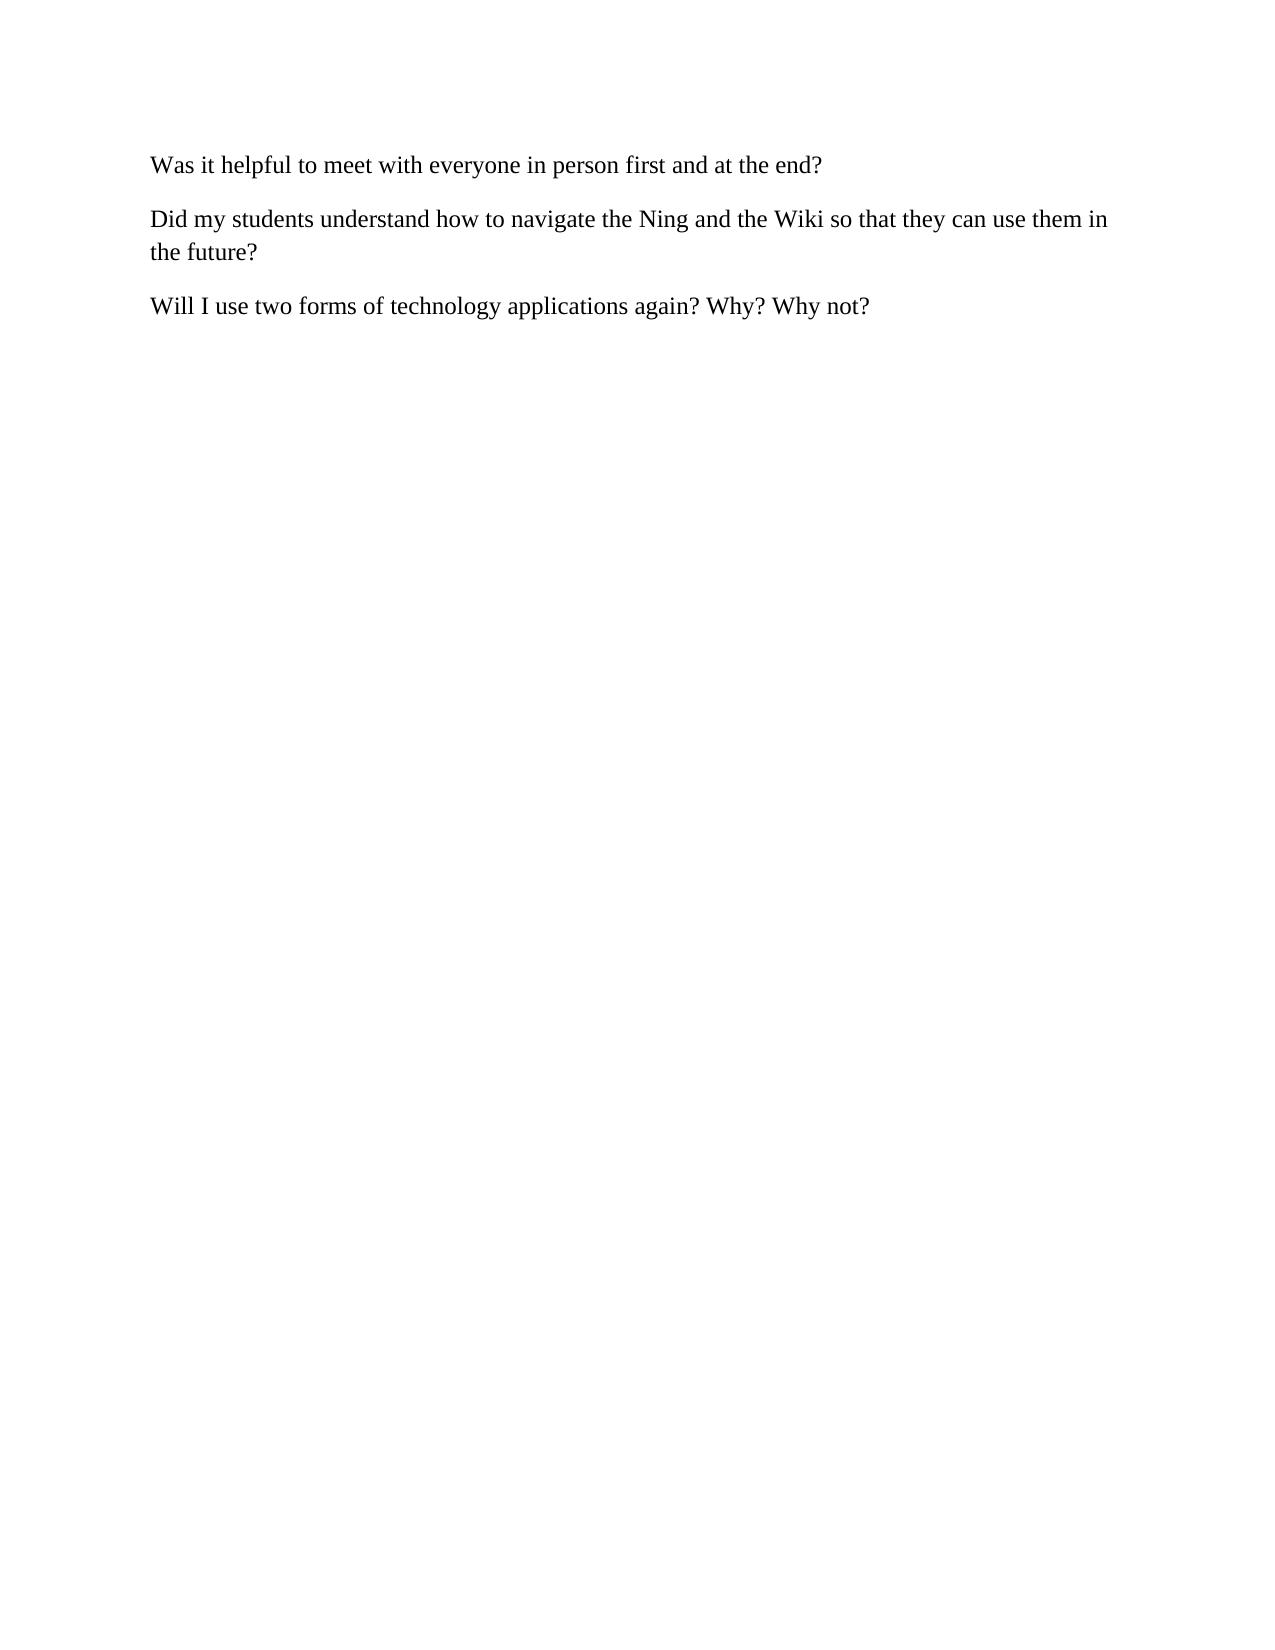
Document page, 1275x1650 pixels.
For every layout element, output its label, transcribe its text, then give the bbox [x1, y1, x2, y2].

text Did my students understand how to navigate the Ning and the Wiki so that they can use them in the future? [150, 204, 1125, 266]
text Will I use two forms of technology applications again? Why? Why not? [150, 291, 1125, 319]
text Was it helpful to meet with everyone in person first and at the end? [150, 150, 1125, 179]
